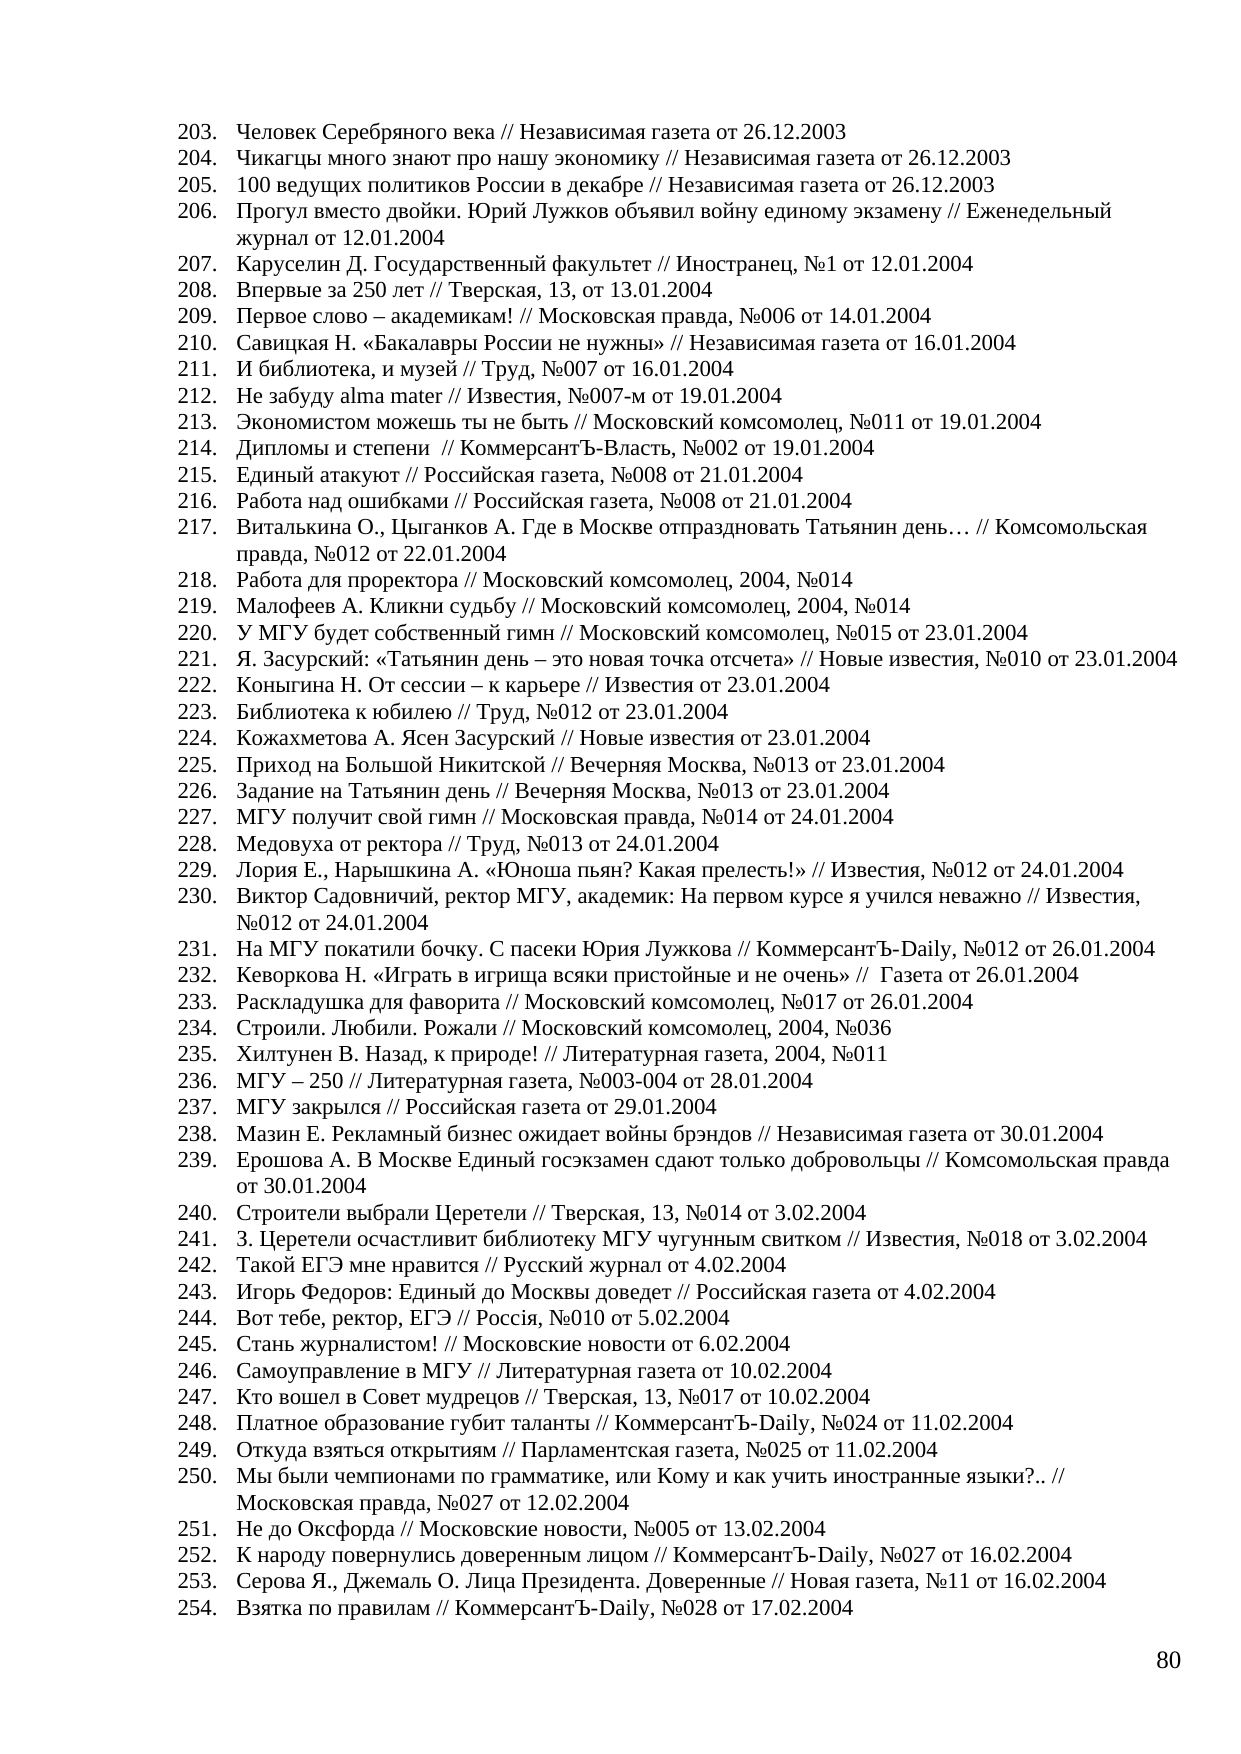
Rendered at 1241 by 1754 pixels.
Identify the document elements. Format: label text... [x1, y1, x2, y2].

list Приход на Большой Никитской // Вечерняя Москва, №013 от 23.01.2004 [177, 751, 1181, 777]
list Медовуха от ректора // Труд, №013 от 24.01.2004 [177, 830, 1181, 856]
list Хилтунен В. Назад, к природе! // Литературная газета, 2004, №011 [177, 1041, 1181, 1067]
list Савицкая Н. «Бакалавры России не нужны» // Независимая газета от 16.01.2004 [177, 329, 1181, 355]
list Человек Серебряного века // Независимая газета от 26.12.2003 [177, 118, 1181, 144]
list Не до Оксфорда // Московские новости, №005 от 13.02.2004 [177, 1515, 1181, 1541]
list Кто вошел в Совет мудрецов // Тверская, 13, №017 от 10.02.2004 [177, 1383, 1181, 1409]
list Мы были чемпионами по грамматике, или Кому и как учить иностранные языки?.. // Московская правда, №027 от 12.02.2004 [177, 1462, 1181, 1515]
list З. Церетели осчастливит библиотеку МГУ чугунным свитком // Известия, №018 от 3.02.2004 [177, 1225, 1181, 1251]
list У МГУ будет собственный гимн // Московский комсомолец, №015 от 23.01.2004 [177, 619, 1181, 645]
list Малофеев А. Кликни судьбу // Московский комсомолец, 2004, №014 [177, 592, 1181, 619]
list Первое слово – академикам! // Московская правда, №006 от 14.01.2004 [177, 303, 1181, 329]
list Кожахметова А. Ясен Засурский // Новые известия от 23.01.2004 [177, 724, 1181, 751]
list Такой ЕГЭ мне нравится // Русский журнал от 4.02.2004 [177, 1251, 1181, 1278]
list Игорь Федоров: Единый до Москвы доведет // Российская газета от 4.02.2004 [177, 1278, 1181, 1304]
list МГУ закрылся // Российская газета от 29.01.2004 [177, 1093, 1181, 1119]
list На МГУ покатили бочку. С пасеки Юрия Лужкова // КоммерсантЪ-Daily, №012 от 26.01.2004 [177, 935, 1181, 961]
list Коныгина Н. От сессии – к карьере // Известия от 23.01.2004 [177, 672, 1181, 698]
list Вот тебе, ректор, ЕГЭ // Россiя, №010 от 5.02.2004 [177, 1304, 1181, 1330]
list МГУ – 250 // Литературная газета, №003-004 от 28.01.2004 [177, 1067, 1181, 1093]
list Раскладушка для фаворита // Московский комсомолец, №017 от 26.01.2004 [177, 988, 1181, 1014]
list Единый атакуют // Российская газета, №008 от 21.01.2004 [177, 461, 1181, 487]
list Каруселин Д. Государственный факультет // Иностранец, №1 от 12.01.2004 [177, 250, 1181, 276]
list Ерошова А. В Москве Единый госэкзамен сдают только добровольцы // Комсомольская правда от 30.01.2004 [177, 1146, 1181, 1199]
list Платное образование губит таланты // КоммерсантЪ-Daily, №024 от 11.02.2004 [177, 1409, 1181, 1436]
list Я. Засурский: «Татьянин день – это новая точка отсчета» // Новые известия, №010 от 23.01.2004 [177, 645, 1181, 672]
list 100 ведущих политиков России в декабре // Независимая газета от 26.12.2003 [177, 171, 1181, 197]
list Серова Я., Джемаль О. Лица Президента. Доверенные // Новая газета, №11 от 16.02.2004 [177, 1568, 1181, 1594]
list Впервые за 250 лет // Тверская, 13, от 13.01.2004 [177, 276, 1181, 303]
list Экономистом можешь ты не быть // Московский комсомолец, №011 от 19.01.2004 [177, 408, 1181, 434]
list Лория Е., Нарышкина А. «Юноша пьян? Какая прелесть!» // Известия, №012 от 24.01.2004 [177, 856, 1181, 882]
list Самоуправление в МГУ // Литературная газета от 10.02.2004 [177, 1357, 1181, 1383]
list Строители выбрали Церетели // Тверская, 13, №014 от 3.02.2004 [177, 1199, 1181, 1225]
list МГУ получит свой гимн // Московская правда, №014 от 24.01.2004 [177, 803, 1181, 830]
list Чикагцы много знают про нашу экономику // Независимая газета от 26.12.2003 [177, 144, 1181, 171]
list Дипломы и степени // КоммерсантЪ-Власть, №002 от 19.01.2004 [177, 434, 1181, 461]
list Работа над ошибками // Российская газета, №008 от 21.01.2004 [177, 487, 1181, 513]
list Прогул вместо двойки. Юрий Лужков объявил войну единому экзамену // Еженедельный журнал от 12.01.2004 [177, 197, 1181, 250]
list Не забуду alma mater // Известия, №007-м от 19.01.2004 [177, 382, 1181, 408]
list Виталькина О., Цыганков А. Где в Москве отпраздновать Татьянин день… // Комсомольская правда, №012 от 22.01.2004 [177, 513, 1181, 566]
list Стань журналистом! // Московские новости от 6.02.2004 [177, 1330, 1181, 1357]
list Мазин Е. Рекламный бизнес ожидает войны брэндов // Независимая газета от 30.01.2004 [177, 1119, 1181, 1146]
list Кеворкова Н. «Играть в игрища всяки пристойные и не очень» // Газета от 26.01.2004 [177, 961, 1181, 988]
list Взятка по правилам // КоммерсантЪ-Daily, №028 от 17.02.2004 [177, 1594, 1181, 1620]
list К народу повернулись доверенным лицом // КоммерсантЪ-Daily, №027 от 16.02.2004 [177, 1541, 1181, 1568]
list И библиотека, и музей // Труд, №007 от 16.01.2004 [177, 355, 1181, 382]
list Откуда взяться открытиям // Парламентская газета, №025 от 11.02.2004 [177, 1436, 1181, 1462]
list Библиотека к юбилею // Труд, №012 от 23.01.2004 [177, 698, 1181, 724]
list Работа для проректора // Московский комсомолец, 2004, №014 [177, 566, 1181, 592]
list Задание на Татьянин день // Вечерняя Москва, №013 от 23.01.2004 [177, 777, 1181, 803]
list Строили. Любили. Рожали // Московский комсомолец, 2004, №036 [177, 1014, 1181, 1041]
list Виктор Садовничий, ректор МГУ, академик: На первом курсе я учился неважно // Известия, №012 от 24.01.2004 [177, 882, 1181, 935]
